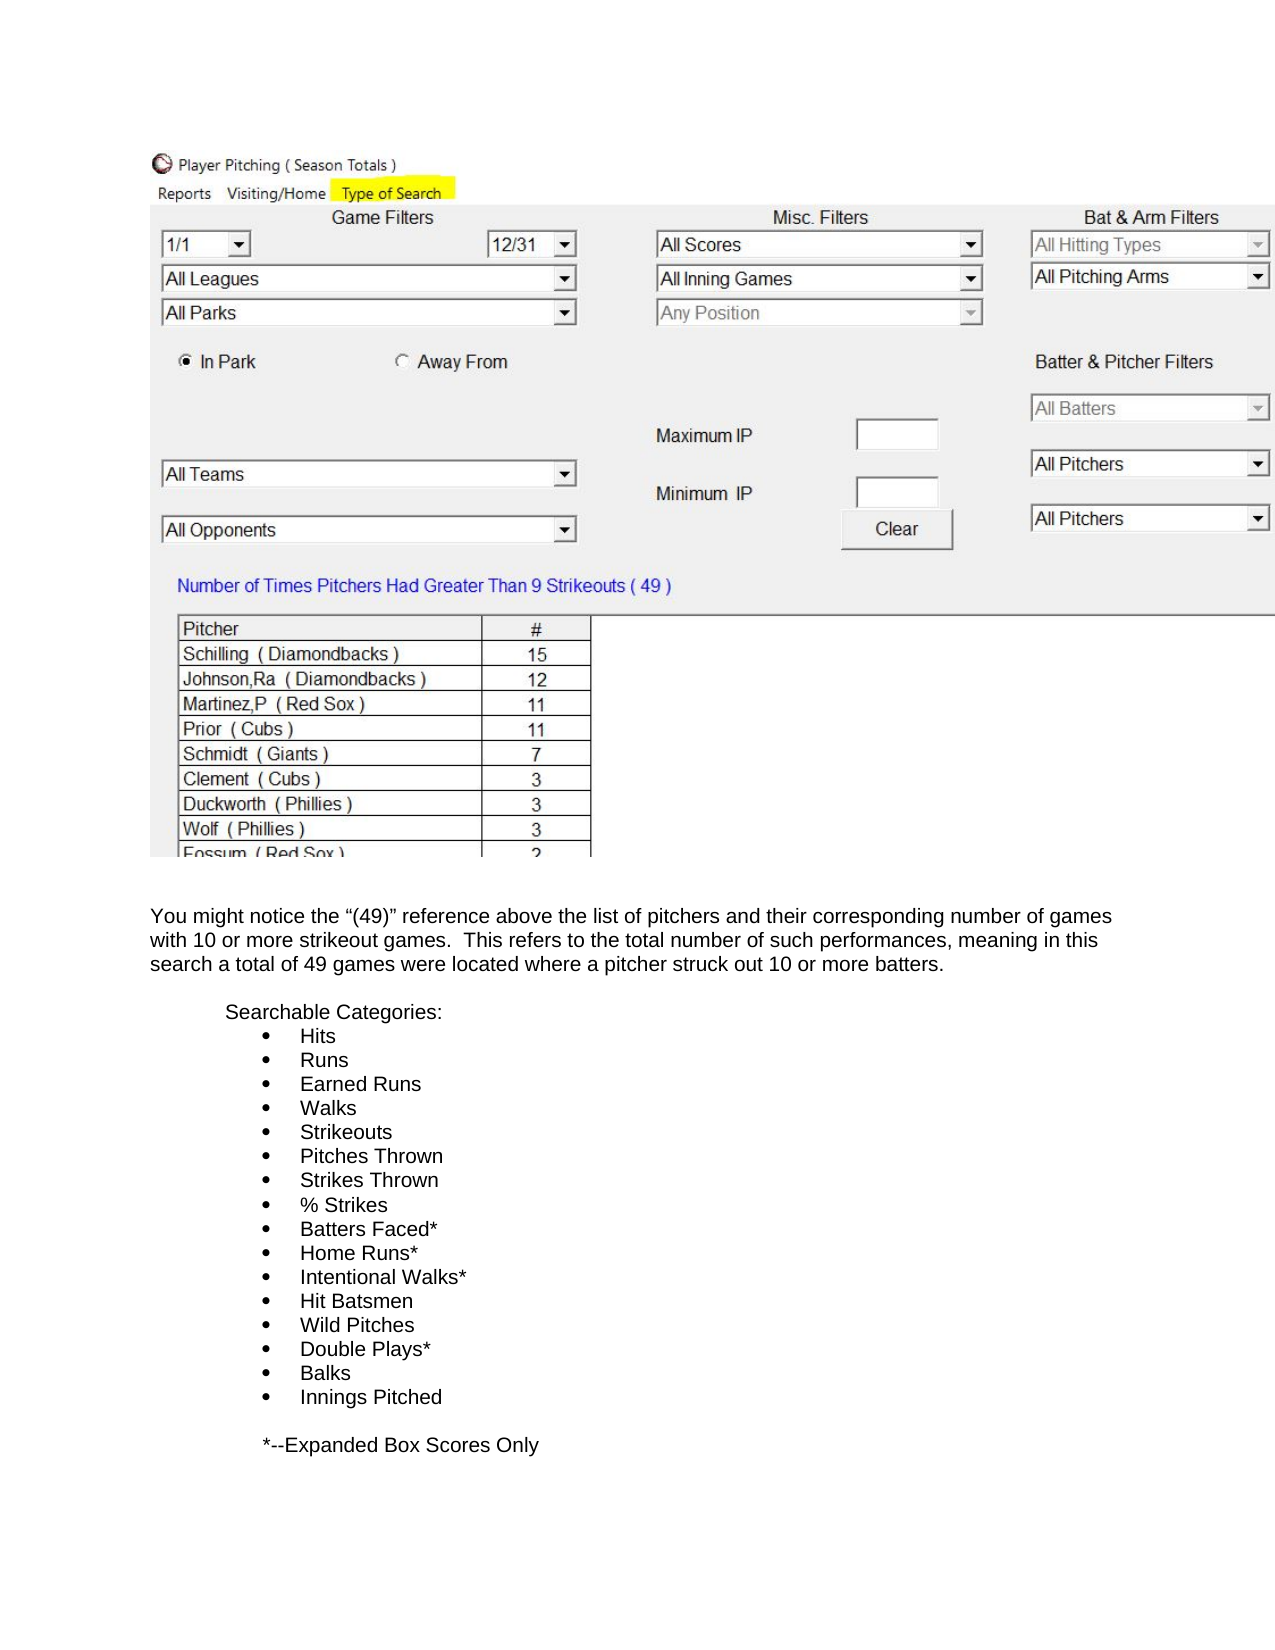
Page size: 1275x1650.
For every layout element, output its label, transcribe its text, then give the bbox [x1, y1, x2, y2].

list % Strikes [262, 1192, 1125, 1216]
list Innings Pitched [262, 1385, 1125, 1409]
text Searchable Categories: [225, 1000, 1125, 1024]
list Balks [262, 1361, 1125, 1385]
list Runs [262, 1048, 1125, 1072]
list Strikes Thrown [262, 1168, 1125, 1192]
list Strikeouts [262, 1120, 1125, 1144]
text *--Expanded Box Scores Only [262, 1433, 1125, 1457]
list Double Plays* [262, 1337, 1125, 1361]
picture [150, 150, 1275, 857]
list Walks [262, 1096, 1125, 1120]
list Home Runs* [262, 1241, 1125, 1264]
list Batters Faced* [262, 1216, 1125, 1241]
list Intentional Walks* [262, 1264, 1125, 1289]
list Pitches Thrown [262, 1144, 1125, 1168]
list Hits [262, 1024, 1125, 1048]
list Wild Pitches [262, 1313, 1125, 1337]
list Earned Runs [262, 1072, 1125, 1096]
list Hit Batsmen [262, 1289, 1125, 1313]
text You might notice the “(49)” reference above the list of pitchers and their corresponding number of games with 10 or more strikeout games. This refers to the total number of such performances, meaning in this search a total of 49 games were located where a pitcher struck out 10 or more batters. [150, 904, 1125, 976]
